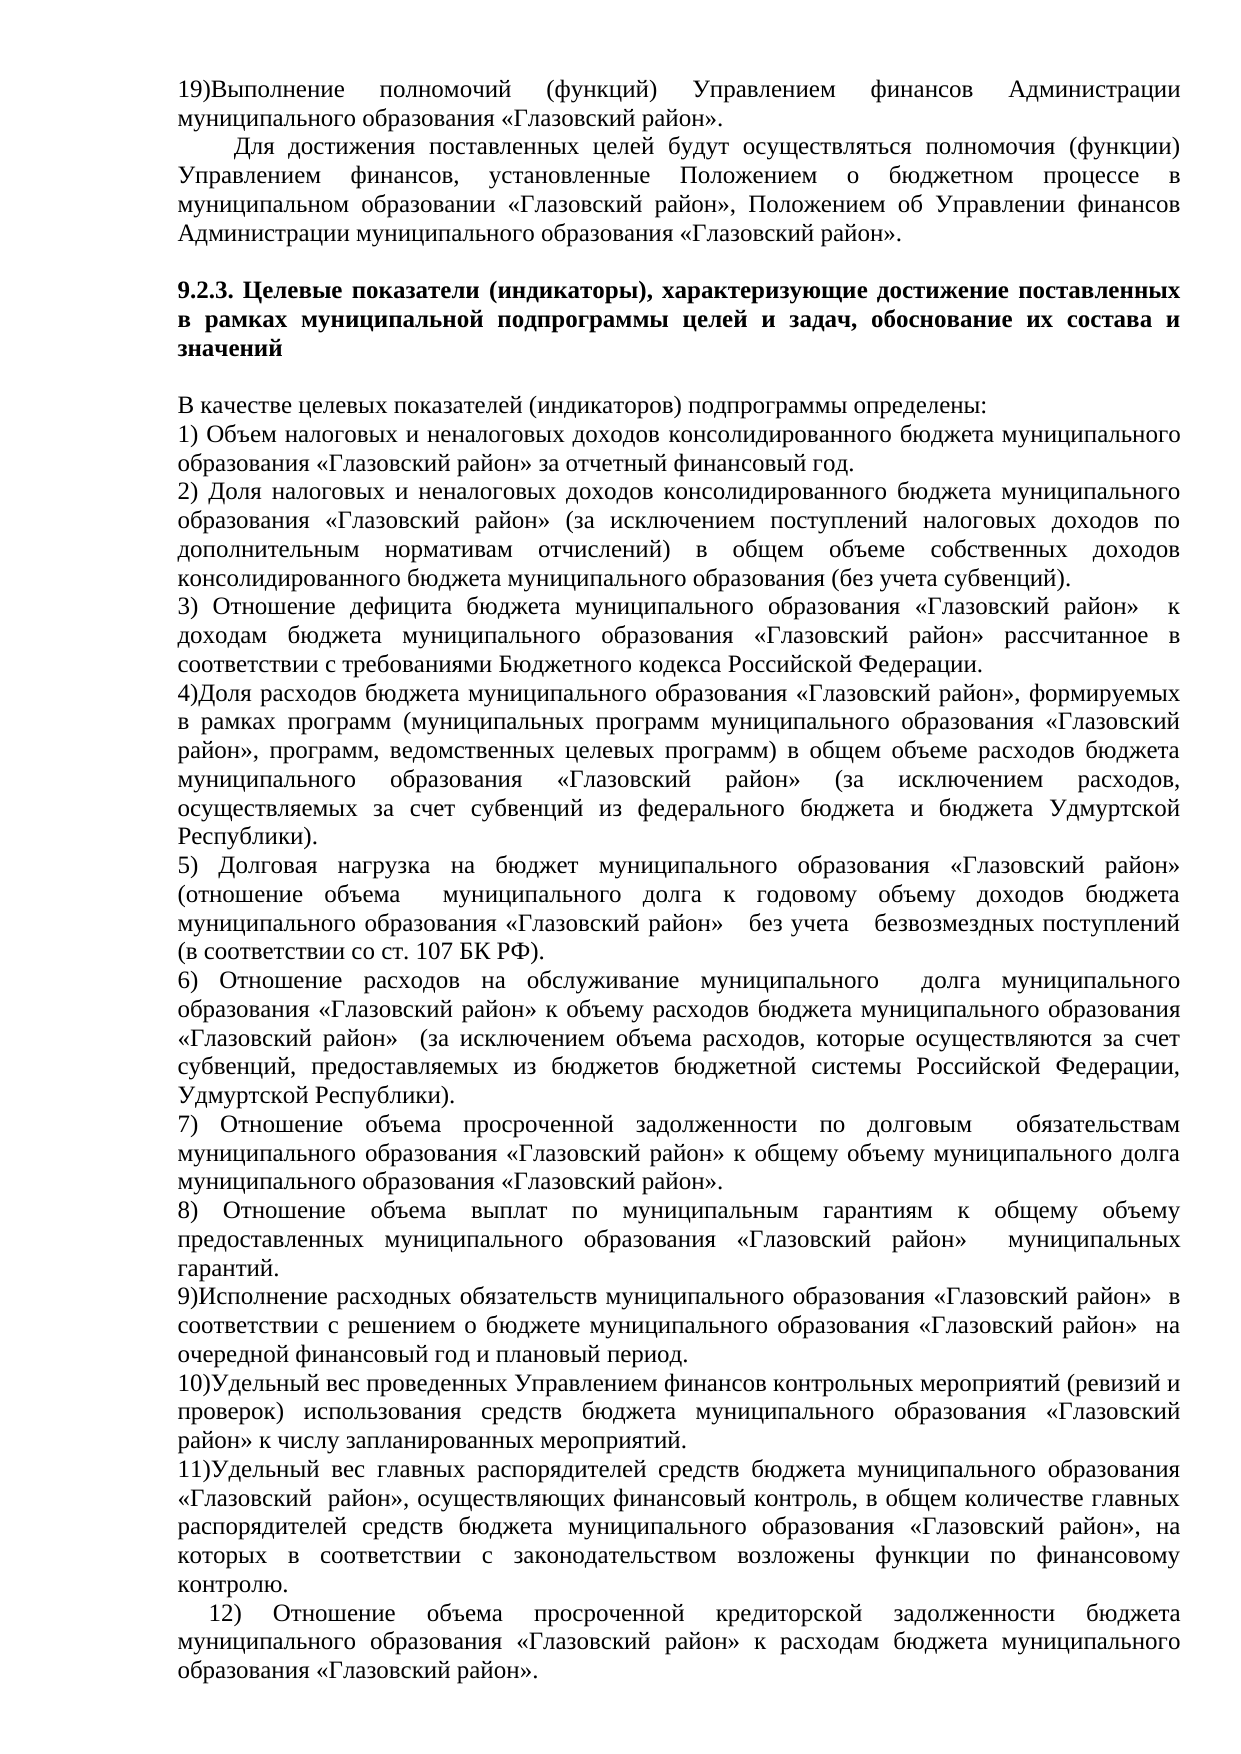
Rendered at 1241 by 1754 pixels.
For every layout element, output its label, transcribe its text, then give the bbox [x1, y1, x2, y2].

text 12) Отношение объема просроченной кредиторской задолженности бюджета муниципального образования «Глазовский район» к расходам бюджета муниципального образования «Глазовский район». [177, 1598, 1181, 1684]
text 19)Выполнение полномочий (функций) Управлением финансов Администрации муниципального образования «Глазовский район». [177, 74, 1181, 131]
text 5) Долговая нагрузка на бюджет муниципального образования «Глазовский район» (отношение объема муниципального долга к годовому объему доходов бюджета муниципального образования «Глазовский район» без учета безвозмездных поступлений (в соответствии со ст. 107 БК РФ). [177, 850, 1181, 965]
text 8) Отношение объема выплат по муниципальным гарантиям к общему объему предоставленных муниципального образования «Глазовский район» муниципальных гарантий. [177, 1195, 1181, 1281]
text 3) Отношение дефицита бюджета муниципального образования «Глазовский район» к доходам бюджета муниципального образования «Глазовский район» рассчитанное в соответствии с требованиями Бюджетного кодекса Российской Федерации. [177, 591, 1181, 678]
text 9.2.3. Целевые показатели (индикаторы), характеризующие достижение поставленных в рамках муниципальной подпрограммы целей и задач, обоснование их состава и значений [177, 275, 1181, 361]
text 1) Объем налоговых и неналоговых доходов консолидированного бюджета муниципального образования «Глазовский район» за отчетный финансовый год. [177, 419, 1181, 476]
text 4)Доля расходов бюджета муниципального образования «Глазовский район», формируемых в рамках программ (муниципальных программ муниципального образования «Глазовский район», программ, ведомственных целевых программ) в общем объеме расходов бюджета муниципального образования «Глазовский район» (за исключением расходов, осуществляемых за счет субвенций из федерального бюджета и бюджета Удмуртской Республики). [177, 678, 1181, 850]
text 7) Отношение объема просроченной задолженности по долговым обязательствам муниципального образования «Глазовский район» к общему объему муниципального долга муниципального образования «Глазовский район». [177, 1109, 1181, 1195]
text 9)Исполнение расходных обязательств муниципального образования «Глазовский район» в соответствии с решением о бюджете муниципального образования «Глазовский район» на очередной финансовый год и плановый период. [177, 1281, 1181, 1368]
text 11)Удельный вес главных распорядителей средств бюджета муниципального образования «Глазовский район», осуществляющих финансовый контроль, в общем количестве главных распорядителей средств бюджета муниципального образования «Глазовский район», на которых в соответствии с законодательством возложены функции по финансовому контролю. [177, 1454, 1181, 1598]
text Для достижения поставленных целей будут осуществляться полномочия (функции) Управлением финансов, установленные Положением о бюджетном процессе в муниципальном образовании «Глазовский район», Положением об Управлении финансов Администрации муниципального образования «Глазовский район». [177, 131, 1181, 246]
text 10)Удельный вес проведенных Управлением финансов контрольных мероприятий (ревизий и проверок) использования средств бюджета муниципального образования «Глазовский район» к числу запланированных мероприятий. [177, 1368, 1181, 1454]
text 6) Отношение расходов на обслуживание муниципального долга муниципального образования «Глазовский район» к объему расходов бюджета муниципального образования «Глазовский район» (за исключением объема расходов, которые осуществляются за счет субвенций, предоставляемых из бюджетов бюджетной системы Российской Федерации, Удмуртской Республики). [177, 965, 1181, 1109]
text В качестве целевых показателей (индикаторов) подпрограммы определены: [177, 390, 1181, 419]
text 2) Доля налоговых и неналоговых доходов консолидированного бюджета муниципального образования «Глазовский район» (за исключением поступлений налоговых доходов по дополнительным нормативам отчислений) в общем объеме собственных доходов консолидированного бюджета муниципального образования (без учета субвенций). [177, 476, 1181, 591]
